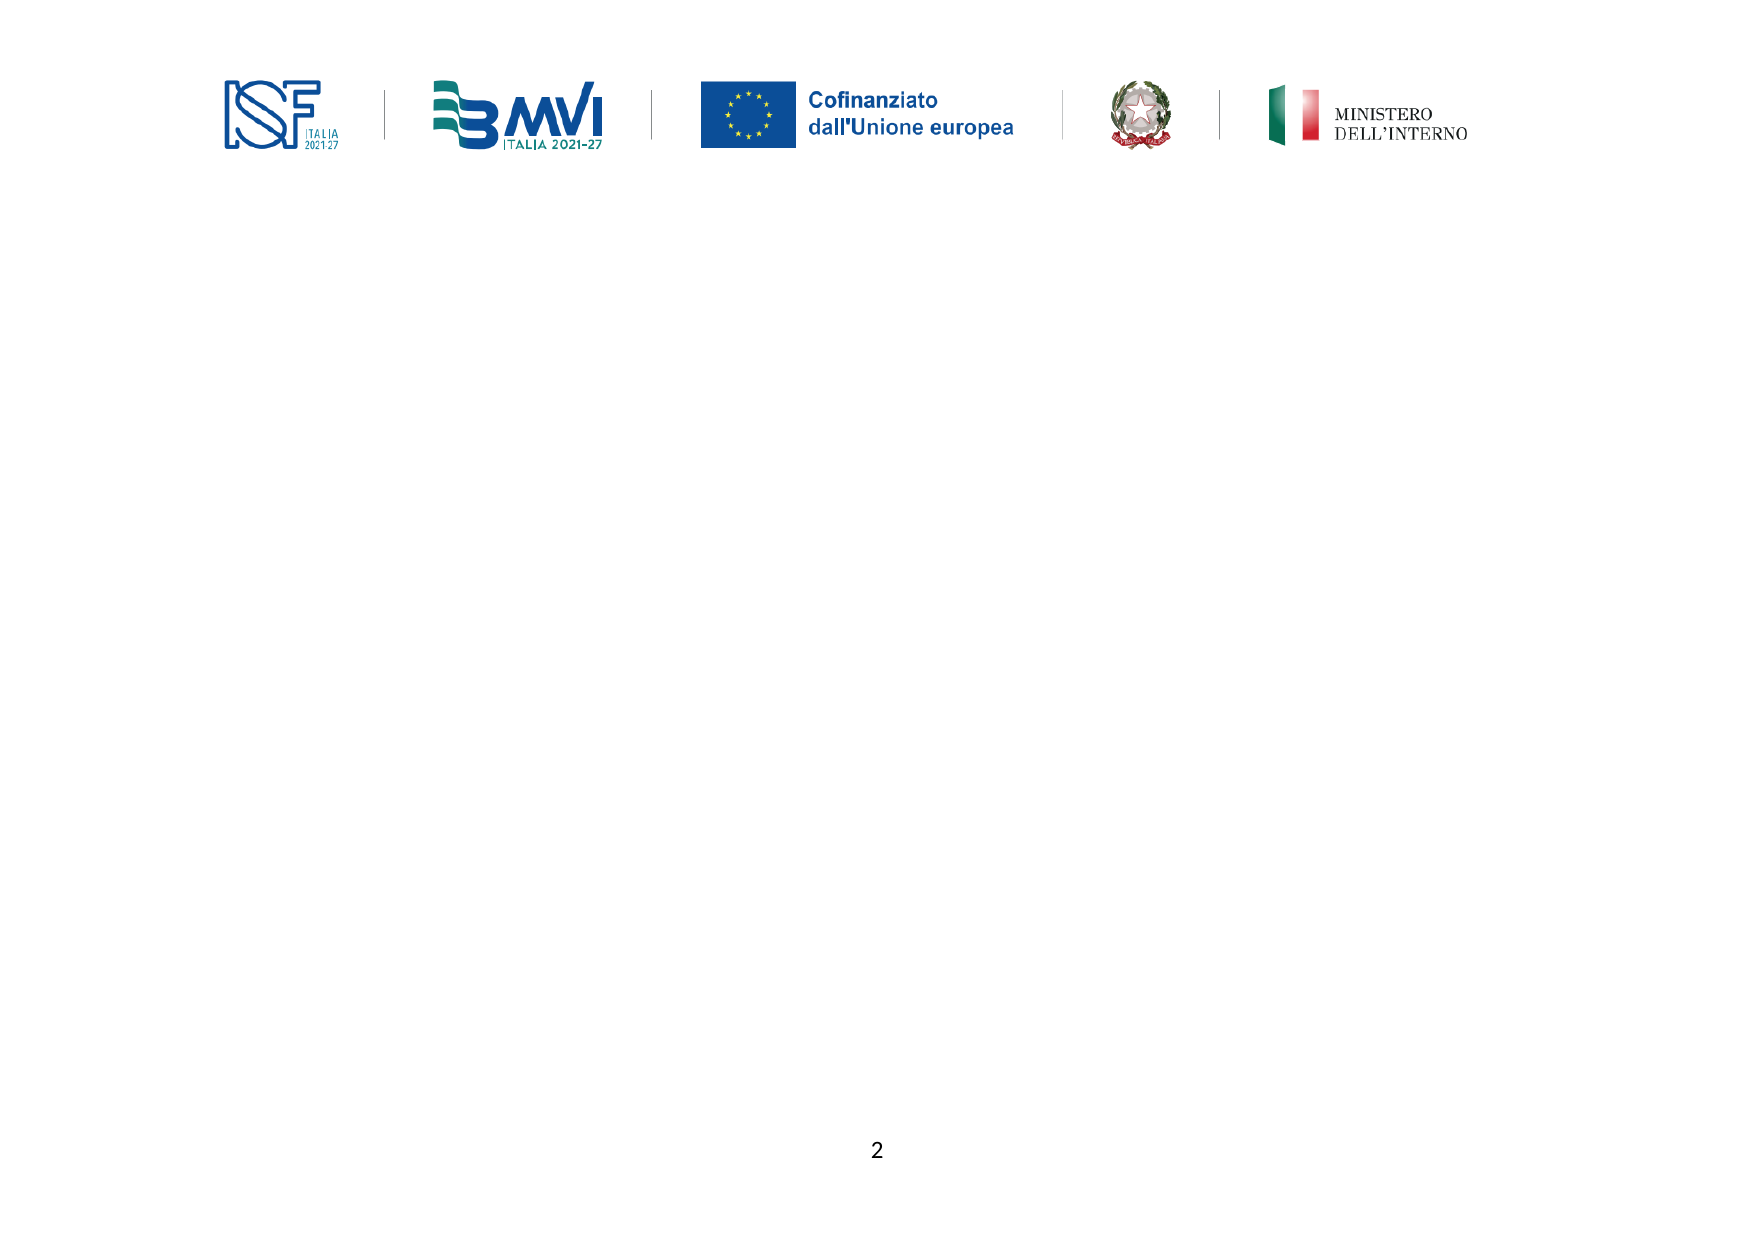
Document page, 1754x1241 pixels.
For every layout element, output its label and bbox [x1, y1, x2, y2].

picture [197, 75, 1486, 154]
